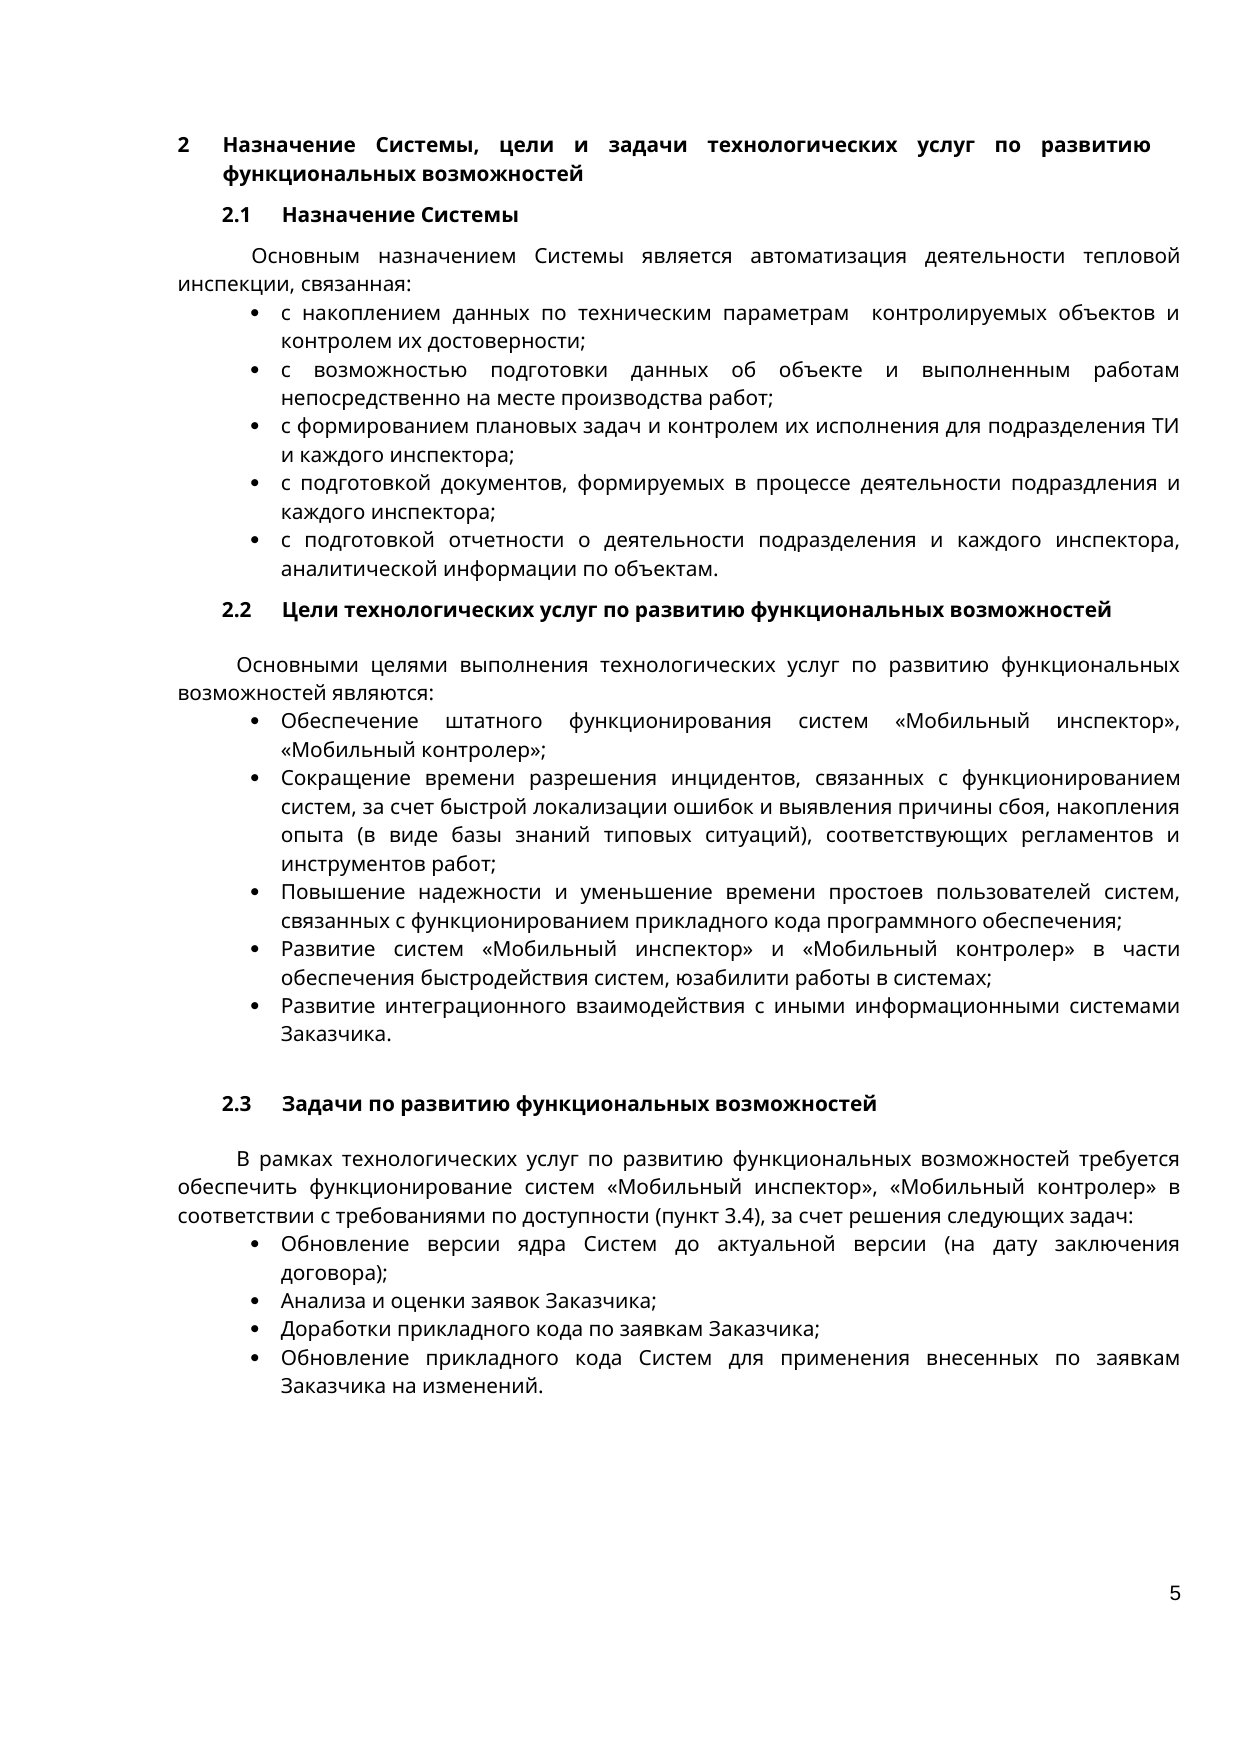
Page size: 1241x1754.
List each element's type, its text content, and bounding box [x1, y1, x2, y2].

list Анализа и оценки заявок Заказчика; [251, 1286, 1181, 1314]
text Основными целями выполнения технологических услуг по развитию функциональных возможностей являются: [177, 650, 1181, 707]
list Обновление прикладного кода Систем для применения внесенных по заявкам Заказчика на изменений. [251, 1343, 1181, 1400]
list Доработки прикладного кода по заявкам Заказчика; [251, 1314, 1181, 1343]
list Назначение Системы, цели и задачи технологических услуг по развитию функциональных возможностей [177, 131, 1152, 187]
list с подготовкой отчетности о деятельности подразделения и каждого инспектора, аналитической информации по объектам. [251, 525, 1181, 582]
text Основным назначением Системы является автоматизация деятельности тепловой инспекции, связанная: [177, 241, 1181, 298]
text В рамках технологических услуг по развитию функциональных возможностей требуется обеспечить функционирование систем «Мобильный инспектор», «Мобильный контролер» в соответствии с требованиями по доступности (пункт 3.4), за счет решения следующих задач: [177, 1144, 1181, 1229]
list с возможностью подготовки данных об объекте и выполненным работам непосредственно на месте производства работ; [251, 355, 1181, 412]
list Назначение Системы [222, 200, 1181, 228]
list Задачи по развитию функциональных возможностей [222, 1089, 1181, 1117]
list Сокращение времени разрешения инцидентов, связанных с функционированием систем, за счет быстрой локализации ошибок и выявления причины сбоя, накопления опыта (в виде базы знаний типовых ситуаций), соответствующих регламентов и инструментов работ; [251, 763, 1181, 877]
list с подготовкой документов, формируемых в процессе деятельности подраздления и каждого инспектора; [251, 468, 1181, 525]
list Цели технологических услуг по развитию функциональных возможностей [222, 595, 1181, 623]
list Развитие интеграционного взаимодействия с иными информационными системами Заказчика. [251, 991, 1181, 1048]
list с формированием плановых задач и контролем их исполнения для подразделения ТИ и каждого инспектора; [251, 412, 1181, 468]
list Повышение надежности и уменьшение времени простоев пользователей систем, связанных с функционированием прикладного кода программного обеспечения; [251, 877, 1181, 934]
list с накоплением данных по техническим параметрам контролируемых объектов и контролем их достоверности; [251, 298, 1181, 355]
list Развитие систем «Мобильный инспектор» и «Мобильный контролер» в части обеспечения быстродействия систем, юзабилити работы в системах; [251, 934, 1181, 991]
list Обеспечение штатного функционирования систем «Мобильный инспектор», «Мобильный контролер»; [251, 707, 1181, 763]
list Обновление версии ядра Систем до актуальной версии (на дату заключения договора); [251, 1229, 1181, 1286]
